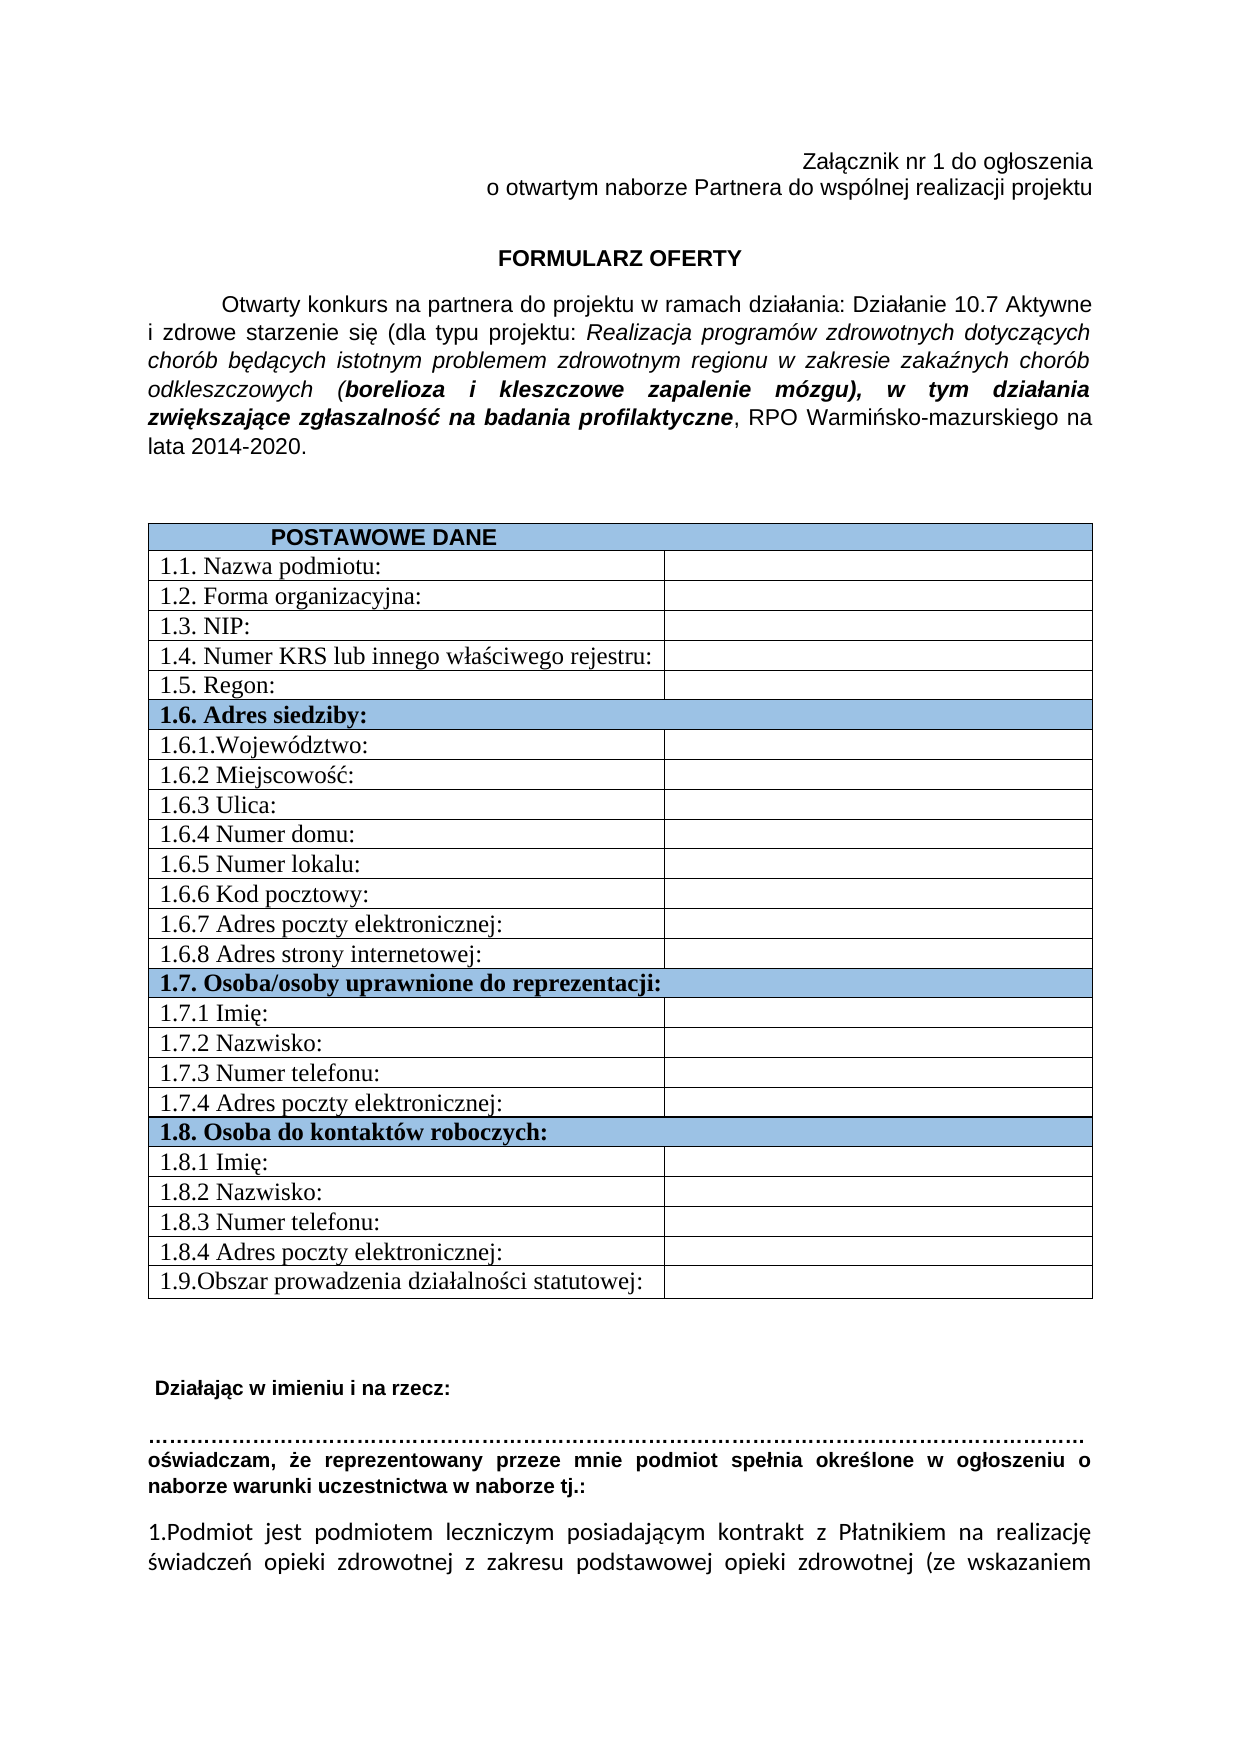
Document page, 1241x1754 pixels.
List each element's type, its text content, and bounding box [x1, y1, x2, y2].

table_cell 1.9.Obszar prowadzenia działalności statutowej: [149, 1266, 664, 1298]
table_cell [665, 760, 1092, 789]
table_cell 1.6.3 Ulica: [149, 790, 664, 818]
table_cell 1.8. Osoba do kontaktów roboczych: [149, 1118, 1092, 1146]
table_cell [665, 581, 1092, 610]
table_cell 1.7.3 Numer telefonu: [149, 1058, 664, 1087]
table_cell 1.7.4 Adres poczty elektronicznej: [149, 1088, 664, 1116]
text Otwarty konkurs na partnera do projektu w ramach działania: Działanie 10.7 Aktywne i zdrowe starzenie się (dla typu projektu: Realizacja programów zdrowotnych dotyczących chorób będących istotnym problemem zdrowotnym regionu w zakresie zakaźnych chorób odkleszczowych (borelioza i kleszczowe zapalenie mózgu), w tym działania zwiększające zgłaszalność na badania profilaktyczne, RPO Warmińsko-mazurskiego na lata 2014-2020. [148, 291, 1093, 459]
table_cell 1.4. Numer KRS lub innego właściwego rejestru: [149, 641, 664, 669]
table_cell 1.2. Forma organizacyjna: [149, 581, 664, 610]
table_cell [665, 1088, 1092, 1116]
table_cell 1.6.5 Numer lokalu: [149, 849, 664, 878]
table_cell [665, 879, 1092, 908]
table_cell [665, 1058, 1092, 1087]
table_cell 1.7.2 Nazwisko: [149, 1028, 664, 1057]
table_cell [665, 641, 1092, 669]
table_cell [665, 730, 1092, 759]
table_cell [665, 939, 1092, 967]
table_cell 1.6.8 Adres strony internetowej: [149, 939, 664, 967]
table_cell [665, 1207, 1092, 1236]
table_cell 1.8.3 Numer telefonu: [149, 1207, 664, 1236]
table_cell [665, 671, 1092, 699]
table_cell [665, 1237, 1092, 1265]
text oświadczam, że reprezentowany przeze mnie podmiot spełnia określone w ogłoszeniu o naborze warunki uczestnictwa w naborze tj.: [148, 1448, 1093, 1497]
table_cell 1.7.1 Imię: [149, 998, 664, 1027]
table_cell 1.6.6 Kod pocztowy: [149, 879, 664, 908]
table_cell 1.8.1 Imię: [149, 1147, 664, 1176]
text FORMULARZ OFERTY [148, 245, 1093, 272]
table_cell [665, 551, 1092, 580]
table_cell [665, 849, 1092, 878]
table_cell [665, 909, 1092, 938]
table_cell 1.6.4 Numer domu: [149, 820, 664, 848]
table_cell 1.7. Osoba/osoby uprawnione do reprezentacji: [149, 969, 1092, 997]
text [148, 1516, 1093, 1577]
table_cell 1.8.4 Adres poczty elektronicznej: [149, 1237, 664, 1265]
table_cell [665, 611, 1092, 640]
text Załącznik nr 1 do ogłoszenia [148, 148, 1093, 174]
text ……………………………………………………………………………………………………………………… [148, 1424, 1093, 1448]
text o otwartym naborze Partnera do wspólnej realizacji projektu [148, 174, 1093, 200]
table_cell 1.6.1.Województwo: [149, 730, 664, 759]
table_header POSTAWOWE DANE [149, 524, 1092, 550]
table_cell [665, 1177, 1092, 1206]
table_cell 1.3. NIP: [149, 611, 664, 640]
table_cell 1.1. Nazwa podmiotu: [149, 551, 664, 580]
table_cell [665, 790, 1092, 818]
table_cell 1.5. Regon: [149, 671, 664, 699]
table_cell 1.6. Adres siedziby: [149, 700, 1092, 729]
table_cell [665, 1266, 1092, 1298]
table_cell 1.6.2 Miejscowość: [149, 760, 664, 789]
text Działając w imieniu i na rzecz: [148, 1376, 1093, 1400]
table_cell [665, 1147, 1092, 1176]
table_cell 1.8.2 Nazwisko: [149, 1177, 664, 1206]
table_cell [665, 1028, 1092, 1057]
table_cell 1.6.7 Adres poczty elektronicznej: [149, 909, 664, 938]
table_cell [665, 820, 1092, 848]
table_cell [665, 998, 1092, 1027]
